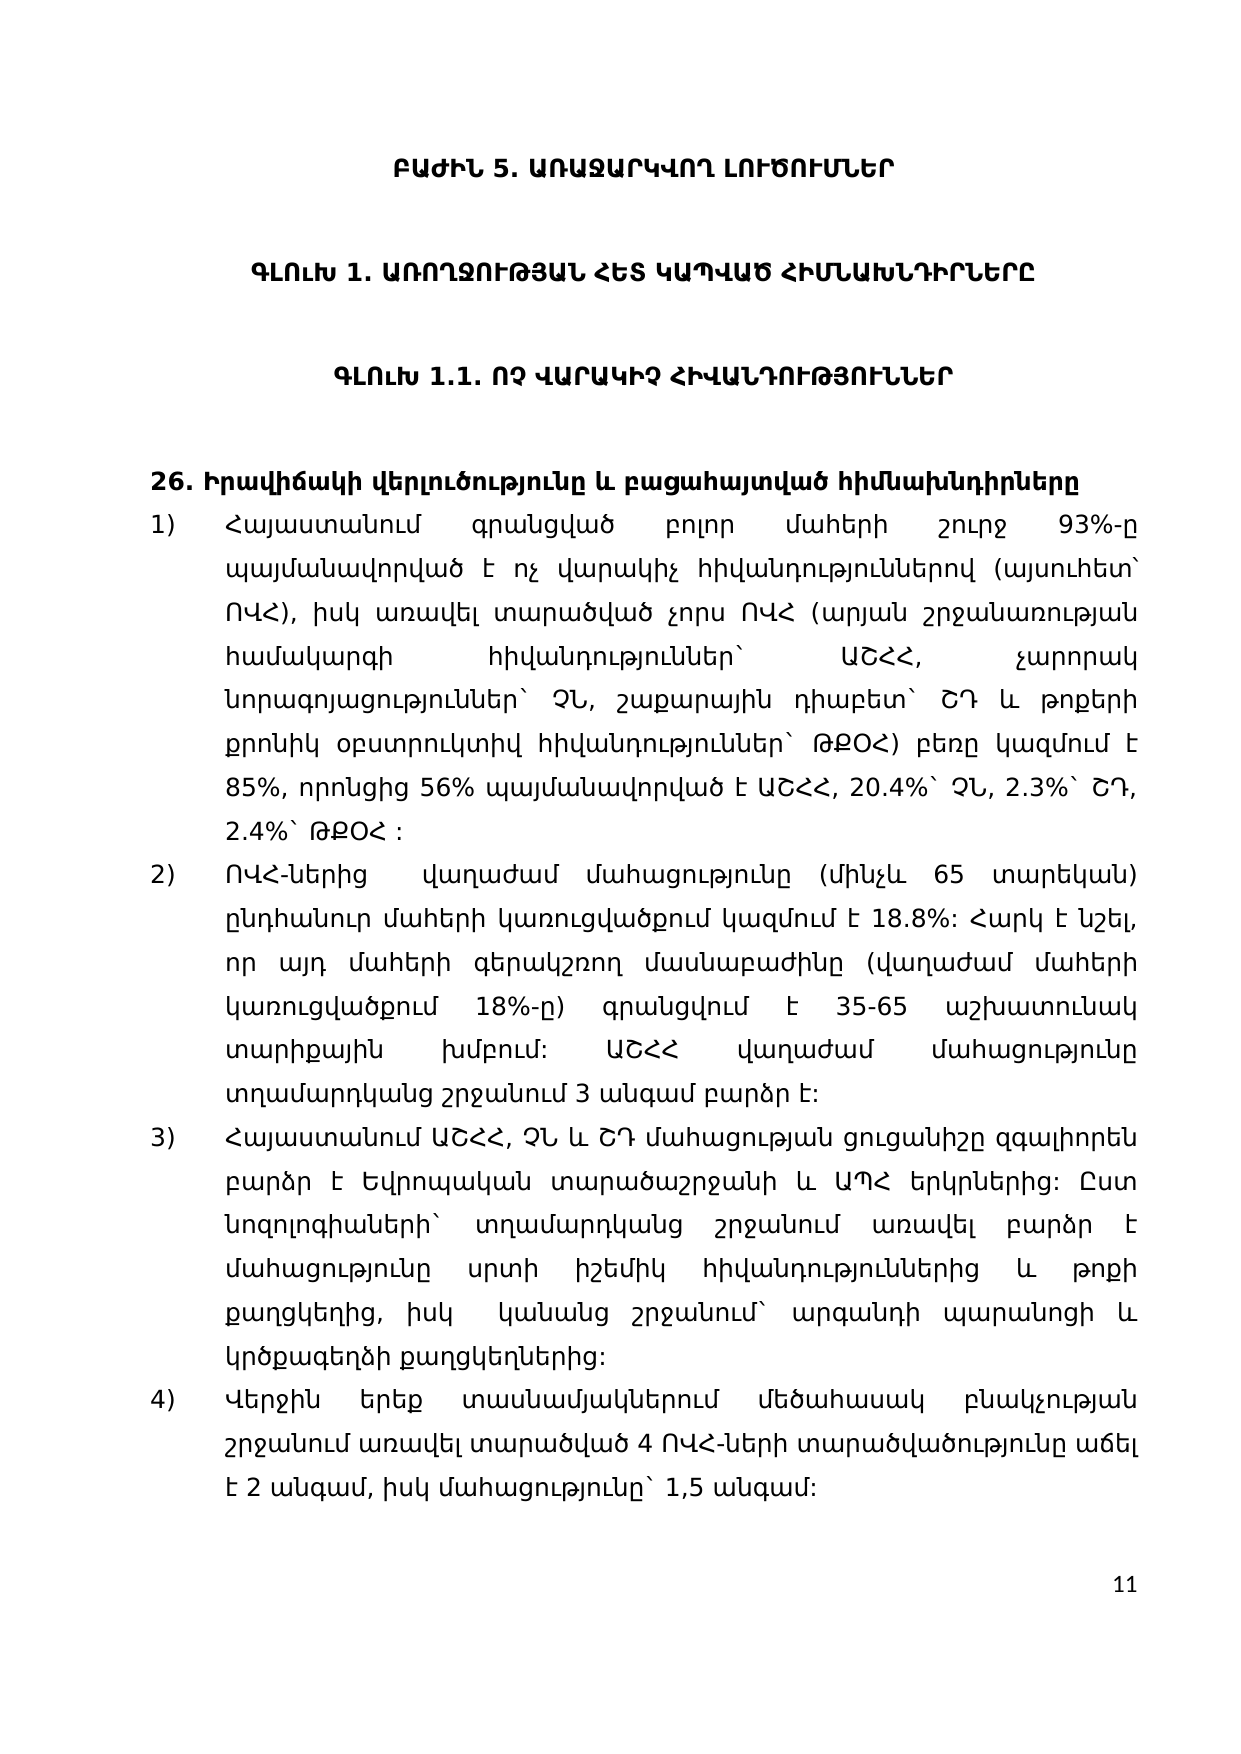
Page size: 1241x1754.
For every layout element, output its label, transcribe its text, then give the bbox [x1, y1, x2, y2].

subtitle ԳԼՈւԽ 1.1. ՈՉ ՎԱՐԱԿԻՉ ՀԻՎԱՆԴՈՒԹՅՈՒՆՆԵՐ [150, 362, 1137, 392]
list Հայաստանում գրանցված բոլոր մահերի շուրջ 93%-ը պայմանավորված է ոչ վարակիչ հիվանդություններով (այսուհետ՝ ՈՎՀ), իսկ առավել տարածված չորս ՈՎՀ (արյան շրջանառության համակարգի հիվանդություններ` ԱՇՀՀ, չարորակ նորագոյացություններ` ՉՆ, շաքարային դիաբետ` ՇԴ և թոքերի քրոնիկ օբստրուկտիվ հիվանդություններ` ԹՔՕՀ) բեռը կազմում է 85%, որոնցից 56% պայմանավորված է ԱՇՀՀ, 20.4%` ՉՆ, 2.3%` ՇԴ, 2.4%` ԹՔՕՀ : [150, 510, 1138, 846]
subtitle 26. Իրավիճակի վերլուծությունը և բացահայտված հիմնախնդիրները [150, 467, 1137, 496]
list Վերջին երեք տասնամյակներում մեծահասակ բնակչության շրջանում առավել տարածված 4 ՈՎՀ-ների տարածվածությունը աճել է 2 անգամ, իսկ մահացությունը` 1,5 անգամ: [150, 1385, 1138, 1502]
list ՈՎՀ-ներից վաղաժամ մահացությունը (մինչև 65 տարեկան) ընդհանուր մահերի կառուցվածքում կազմում է 18.8%: Հարկ է նշել, որ այդ մահերի գերակշռող մասնաբաժինը (վաղաժամ մահերի կառուցվածքում 18%-ը) գրանցվում է 35-65 աշխատունակ տարիքային խմբում: ԱՇՀՀ վաղաժամ մահացությունը տղամարդկանց շրջանում 3 անգամ բարձր է: [150, 860, 1138, 1108]
subtitle ԲԱԺԻՆ 5. ԱՌԱՋԱՐԿՎՈՂ ԼՈՒԾՈՒՄՆԵՐ [150, 154, 1137, 183]
list Հայաստանում ԱՇՀՀ, ՉՆ և ՇԴ մահացության ցուցանիշը զգալիորեն բարձր է Եվրոպական տարածաշրջանի և ԱՊՀ երկրներից: Ըստ նոզոլոգիաների` տղամարդկանց շրջանում առավել բարձր է մահացությունը սրտի իշեմիկ հիվանդություններից և թոքի քաղցկեղից, իսկ կանանց շրջանում` արգանդի պարանոցի և կրծքագեղձի քաղցկեղներից: [150, 1123, 1138, 1371]
subtitle ԳԼՈւԽ 1. ԱՌՈՂՋՈՒԹՅԱՆ ՀԵՏ ԿԱՊՎԱԾ ՀԻՄՆԱԽՆԴԻՐՆԵՐԸ [150, 258, 1137, 287]
